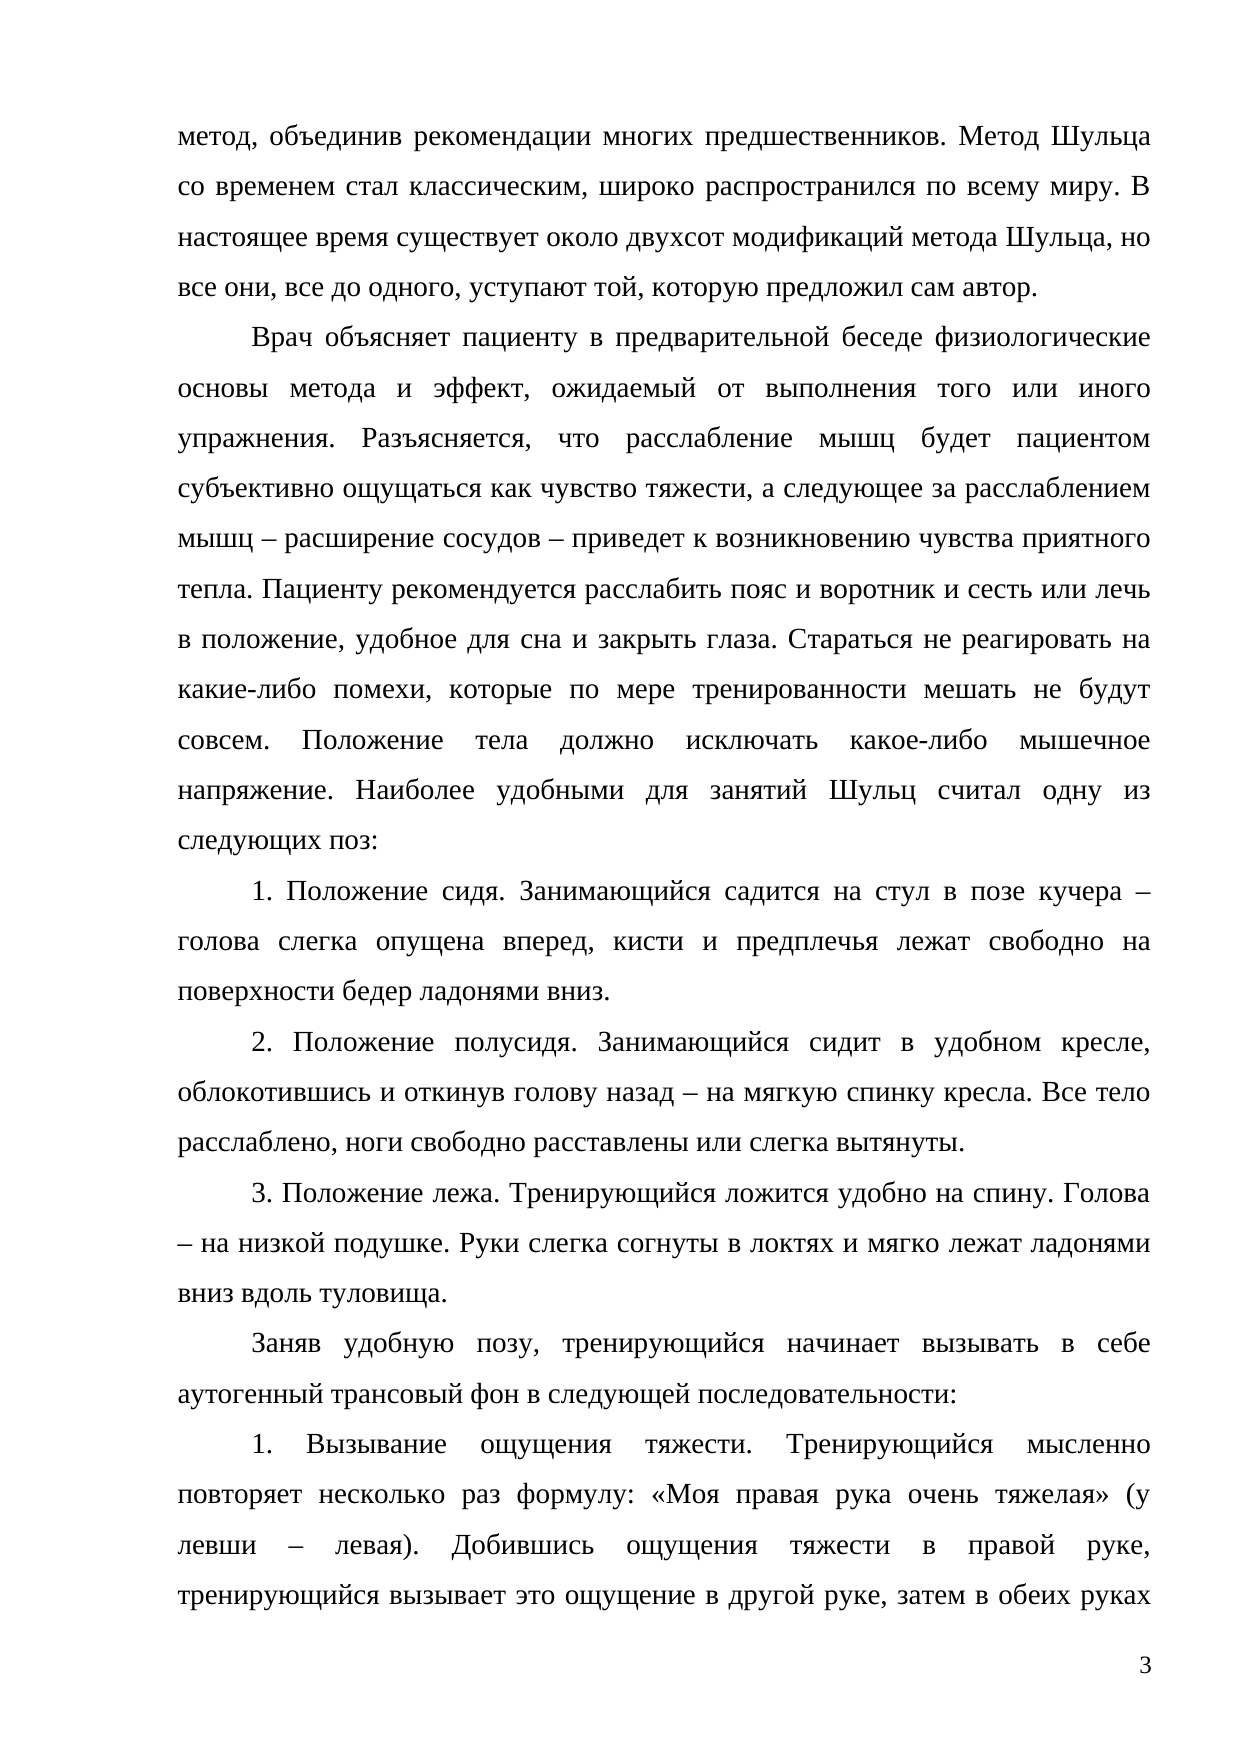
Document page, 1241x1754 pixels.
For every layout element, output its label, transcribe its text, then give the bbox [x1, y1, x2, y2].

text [177, 118, 1152, 303]
text Врач объясняет пациенту в предварительной беседе физиологические основы метода и эффект, ожидаемый от выполнения того или иного упражнения. Разъясняется, что расслабление мышц будет пациентом субъективно ощущаться как чувство тяжести, а следующее за расслаблением мышц – расширение сосудов – приведет к возникновению чувства приятного тепла. Пациенту рекомендуется расслабить пояс и воротник и сесть или лечь в положение, удобное для сна и закрыть глаза. Стараться не реагировать на какие-либо помехи, которые по мере тренированности мешать не будут совсем. Положение тела должно исключать какое-либо мышечное напряжение. Наиболее удобными для занятий Шульц считал одну из следующих поз: [177, 319, 1152, 856]
text Заняв удобную позу, тренирующийся начинает вызывать в себе аутогенный трансовый фон в следующей последовательности: [177, 1326, 1152, 1409]
text 2. Положение полусидя. Занимающийся сидит в удобном кресле, облокотившись и откинув голову назад – на мягкую спинку кресла. Все тело расслаблено, ноги свободно расставлены или слегка вытянуты. [177, 1024, 1152, 1158]
text 3. Положение лежа. Тренирующийся ложится удобно на спину. Голова – на низкой подушке. Руки слегка согнуты в локтях и мягко лежат ладонями вниз вдоль туловища. [177, 1175, 1152, 1309]
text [177, 1426, 1152, 1611]
text 1. Положение сидя. Занимающийся садится на стул в позе кучера – голова слегка опущена вперед, кисти и предплечья лежат свободно на поверхности бедер ладонями вниз. [177, 873, 1152, 1007]
